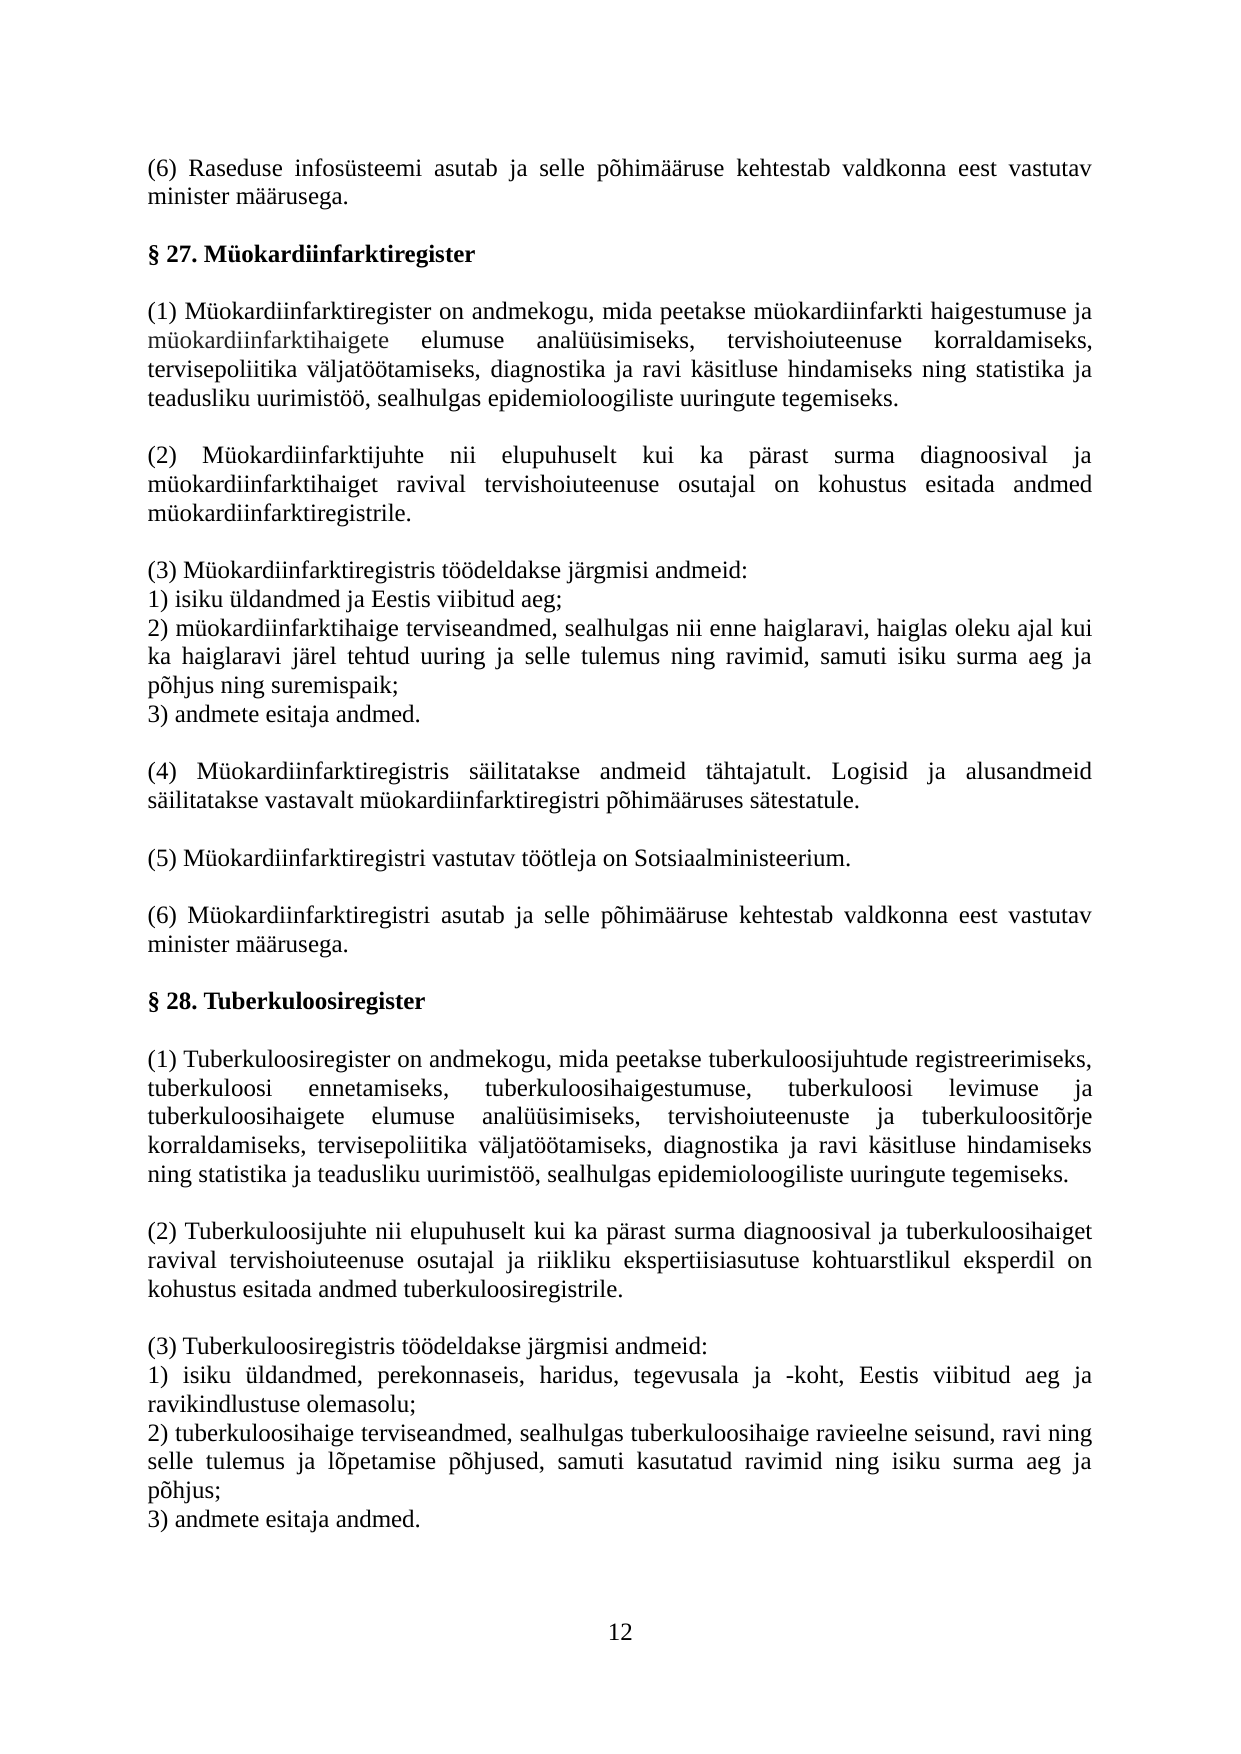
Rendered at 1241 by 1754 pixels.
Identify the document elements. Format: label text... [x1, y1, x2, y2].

text (4) Müokardiinfarktiregistris säilitatakse andmeid tähtajatult. Logisid ja alusandmeid säilitatakse vastavalt müokardiinfarktiregistri põhimääruses sätestatule. [147, 756, 1093, 814]
text 1) isiku üldandmed, perekonnaseis, haridus, tegevusala ja -koht, Eestis viibitud aeg ja ravikindlustuse olemasolu; [147, 1360, 1093, 1418]
subtitle § 27. Müokardiinfarktiregister [147, 239, 1093, 268]
text 3) andmete esitaja andmed. [147, 699, 1093, 728]
text (1) Tuberkuloosiregister on andmekogu, mida peetakse tuberkuloosijuhtude registreerimiseks, tuberkuloosi ennetamiseks, tuberkuloosihaigestumuse, tuberkuloosi levimuse ja tuberkuloosihaigete elumuse analüüsimiseks, tervishoiuteenuste ja tuberkuloositõrje korraldamiseks, tervisepoliitika väljatöötamiseks, diagnostika ja ravi käsitluse hindamiseks ning statistika ja teadusliku uurimistöö, sealhulgas epidemioloogiliste uuringute tegemiseks. [147, 1044, 1093, 1188]
text 2) tuberkuloosihaige terviseandmed, sealhulgas tuberkuloosihaige ravieelne seisund, ravi ning selle tulemus ja lõpetamise põhjused, samuti kasutatud ravimid ning isiku surma aeg ja põhjus; [147, 1418, 1093, 1504]
text (3) Müokardiinfarktiregistris töödeldakse järgmisi andmeid: [147, 555, 1093, 584]
text (5) Müokardiinfarktiregistri vastutav töötleja on Sotsiaalministeerium. [147, 843, 1093, 871]
text (2) Tuberkuloosijuhte nii elupuhuselt kui ka pärast surma diagnoosival ja tuberkuloosihaiget ravival tervishoiuteenuse osutajal ja riikliku ekspertiisiasutuse kohtuarstlikul eksperdil on kohustus esitada andmed tuberkuloosiregistrile. [147, 1216, 1093, 1303]
text (3) Tuberkuloosiregistris töödeldakse järgmisi andmeid: [147, 1331, 1093, 1360]
text (2) Müokardiinfarktijuhte nii elupuhuselt kui ka pärast surma diagnoosival ja müokardiinfarktihaiget ravival tervishoiuteenuse osutajal on kohustus esitada andmed müokardiinfarktiregistrile. [147, 440, 1093, 526]
text (6) Raseduse infosüsteemi asutab ja selle põhimääruse kehtestab valdkonna eest vastutav minister määrusega. [147, 153, 1093, 210]
text 3) andmete esitaja andmed. [147, 1504, 1093, 1533]
subtitle § 28. Tuberkuloosiregister [147, 986, 1093, 1015]
text (6) Müokardiinfarktiregistri asutab ja selle põhimääruse kehtestab valdkonna eest vastutav minister määrusega. [147, 900, 1093, 958]
text 2) müokardiinfarktihaige terviseandmed, sealhulgas nii enne haiglaravi, haiglas oleku ajal kui ka haiglaravi järel tehtud uuring ja selle tulemus ning ravimid, samuti isiku surma aeg ja põhjus ning suremispaik; [147, 613, 1093, 699]
text (1) Müokardiinfarktiregister on andmekogu, mida peetakse müokardiinfarkti haigestumuse ja müokardiinfarktihaigete elumuse analüüsimiseks, tervishoiuteenuse korraldamiseks, tervisepoliitika väljatöötamiseks, diagnostika ja ravi käsitluse hindamiseks ning statistika ja teadusliku uurimistöö, sealhulgas epidemioloogiliste uuringute tegemiseks. [147, 296, 1093, 411]
text 1) isiku üldandmed ja Eestis viibitud aeg; [147, 584, 1093, 613]
